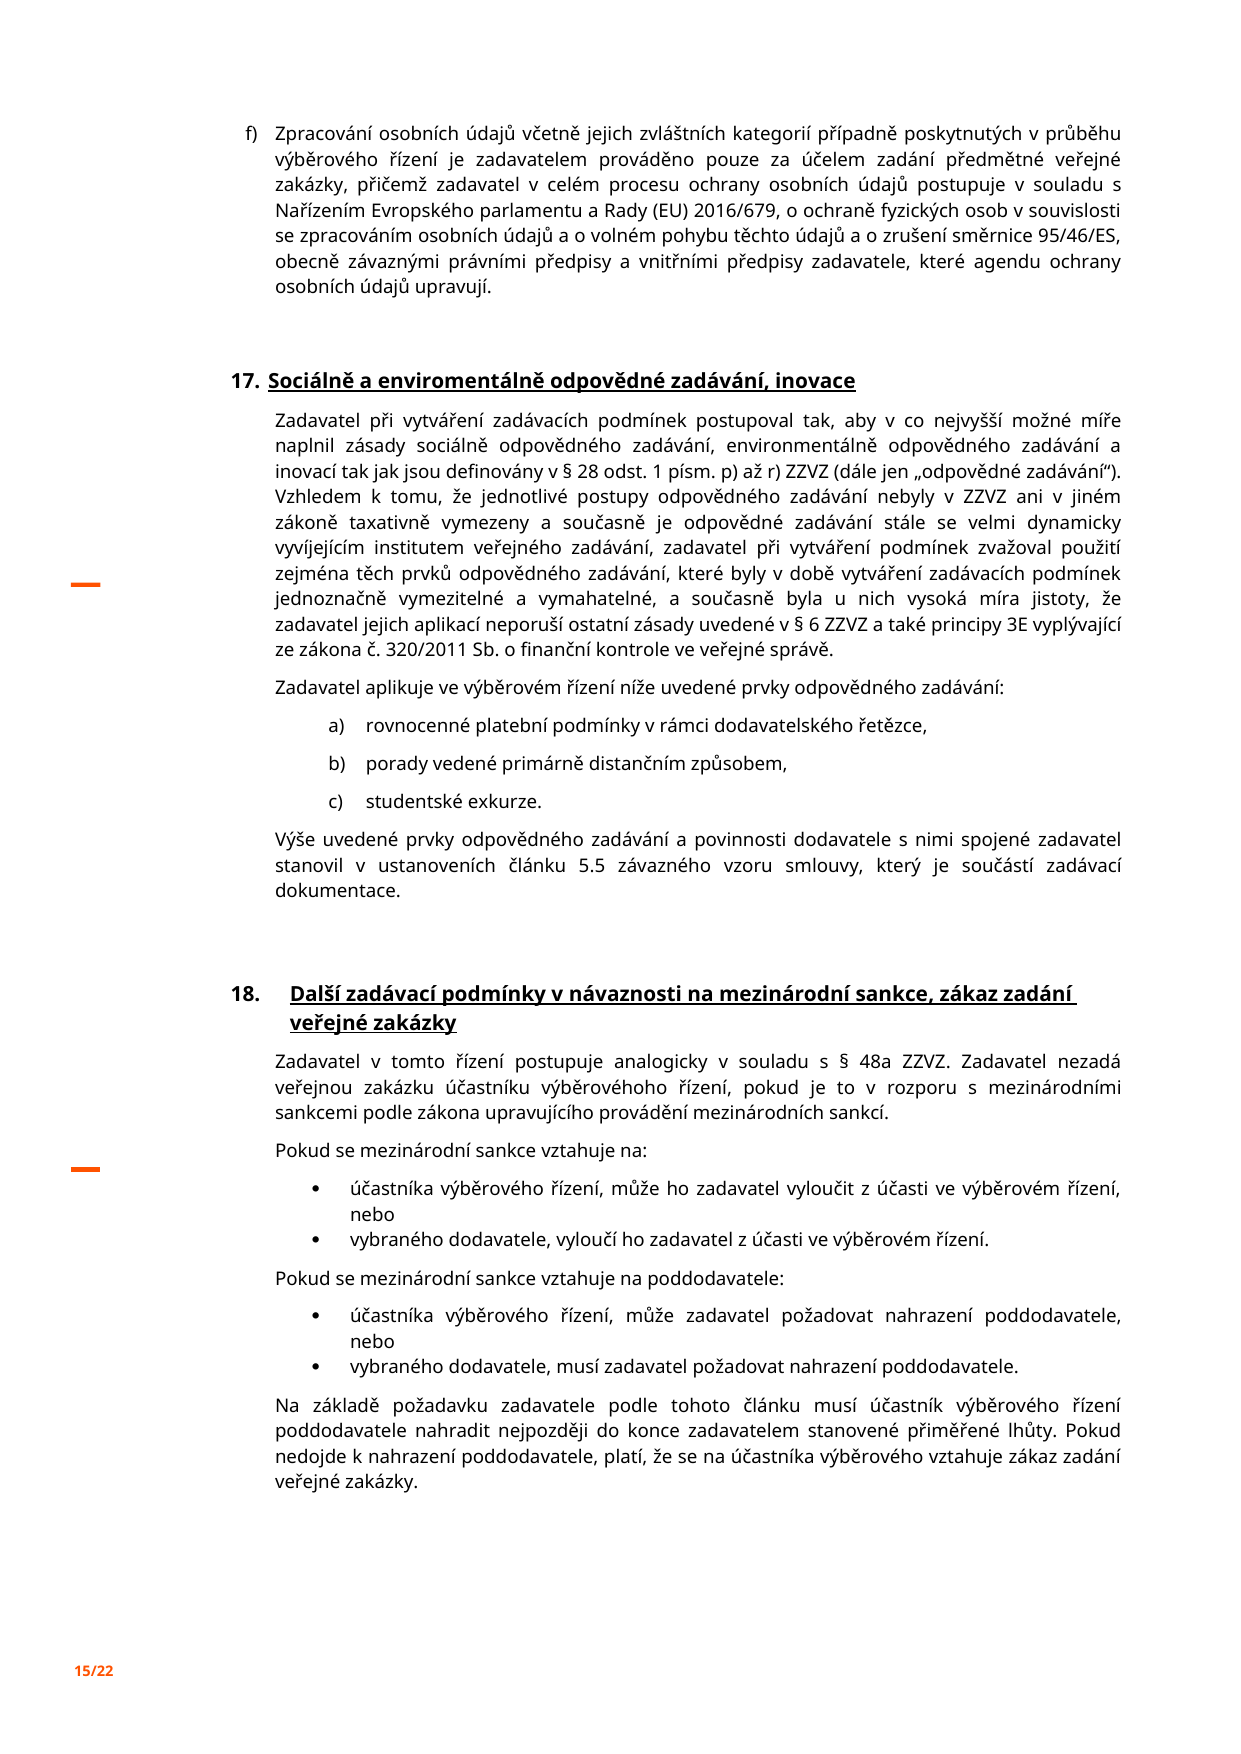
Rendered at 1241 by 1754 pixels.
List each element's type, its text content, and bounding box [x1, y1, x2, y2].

list rovnocenné platební podmínky v rámci dodavatelského řetězce, [328, 713, 1122, 738]
text Na základě požadavku zadavatele podle tohoto článku musí účastník výběrového řízení poddodavatele nahradit nejpozději do konce zadavatelem stanovené přiměřené lhůty. Pokud nedojde k nahrazení poddodavatele, platí, že se na účastníka výběrového vztahuje zákaz zadání veřejné zakázky. [275, 1392, 1122, 1494]
text Pokud se mezinárodní sankce vztahuje na: [275, 1138, 1122, 1163]
text Zadavatel při vytváření zadávacích podmínek postupoval tak, aby v co nejvyšší možné míře naplnil zásady sociálně odpovědného zadávání, environmentálně odpovědného zadávání a inovací tak jak jsou definovány v § 28 odst. 1 písm. p) až r) ZZVZ (dále jen „odpovědné zadávání“). Vzhledem k tomu, že jednotlivé postupy odpovědného zadávání nebyly v ZZVZ ani v jiném zákoně taxativně vymezeny a současně je odpovědné zadávání stále se velmi dynamicky vyvíjejícím institutem veřejného zadávání, zadavatel při vytváření podmínek zvažoval použití zejména těch prvků odpovědného zadávání, které byly v době vytváření zadávacích podmínek jednoznačně vymezitelné a vymahatelné, a současně byla u nich vysoká míra jistoty, že zadavatel jejich aplikací neporuší ostatní zásady uvedené v § 6 ZZVZ a také principy 3E vyplývající ze zákona č. 320/2011 Sb. o finanční kontrole ve veřejné správě. [275, 407, 1122, 662]
list Sociálně a enviromentálně odpovědné zadávání, inovace [230, 366, 1122, 394]
list vybraného dodavatele, vyloučí ho zadavatel z účasti ve výběrovém řízení. [312, 1227, 1122, 1252]
list porady vedené primárně distančním způsobem, [328, 751, 1122, 776]
list Zpracování osobních údajů včetně jejich zvláštních kategorií případně poskytnutých v průběhu výběrového řízení je zadavatelem prováděno pouze za účelem zadání předmětné veřejné zakázky, přičemž zadavatel v celém procesu ochrany osobních údajů postupuje v souladu s Nařízením Evropského parlamentu a Rady (EU) 2016/679, o ochraně fyzických osob v souvislosti se zpracováním osobních údajů a o volném pohybu těchto údajů a o zrušení směrnice 95/46/ES, obecně závaznými právními předpisy a vnitřními předpisy zadavatele, které agendu ochrany osobních údajů upravují. [245, 121, 1122, 299]
list Další zadávací podmínky v návaznosti na mezinárodní sankce, zákaz zadání veřejné zakázky [230, 979, 1122, 1036]
list vybraného dodavatele, musí zadavatel požadovat nahrazení poddodavatele. [312, 1354, 1122, 1379]
text Pokud se mezinárodní sankce vztahuje na poddodavatele: [275, 1265, 1122, 1290]
list účastníka výběrového řízení, může zadavatel požadovat nahrazení poddodavatele, nebo [312, 1303, 1122, 1354]
list studentské exkurze. [328, 789, 1122, 814]
text Zadavatel aplikuje ve výběrovém řízení níže uvedené prvky odpovědného zadávání: [275, 674, 1122, 700]
text Zadavatel v tomto řízení postupuje analogicky v souladu s § 48a ZZVZ. Zadavatel nezadá veřejnou zakázku účastníku výběrovéhoho řízení, pokud je to v rozporu s mezinárodními sankcemi podle zákona upravujícího provádění mezinárodních sankcí. [275, 1049, 1122, 1125]
text Výše uvedené prvky odpovědného zadávání a povinnosti dodavatele s nimi spojené zadavatel stanovil v ustanoveních článku 5.5 závazného vzoru smlouvy, který je součástí zadávací dokumentace. [275, 827, 1122, 903]
list účastníka výběrového řízení, může ho zadavatel vyloučit z účasti ve výběrovém řízení, nebo [312, 1176, 1122, 1227]
